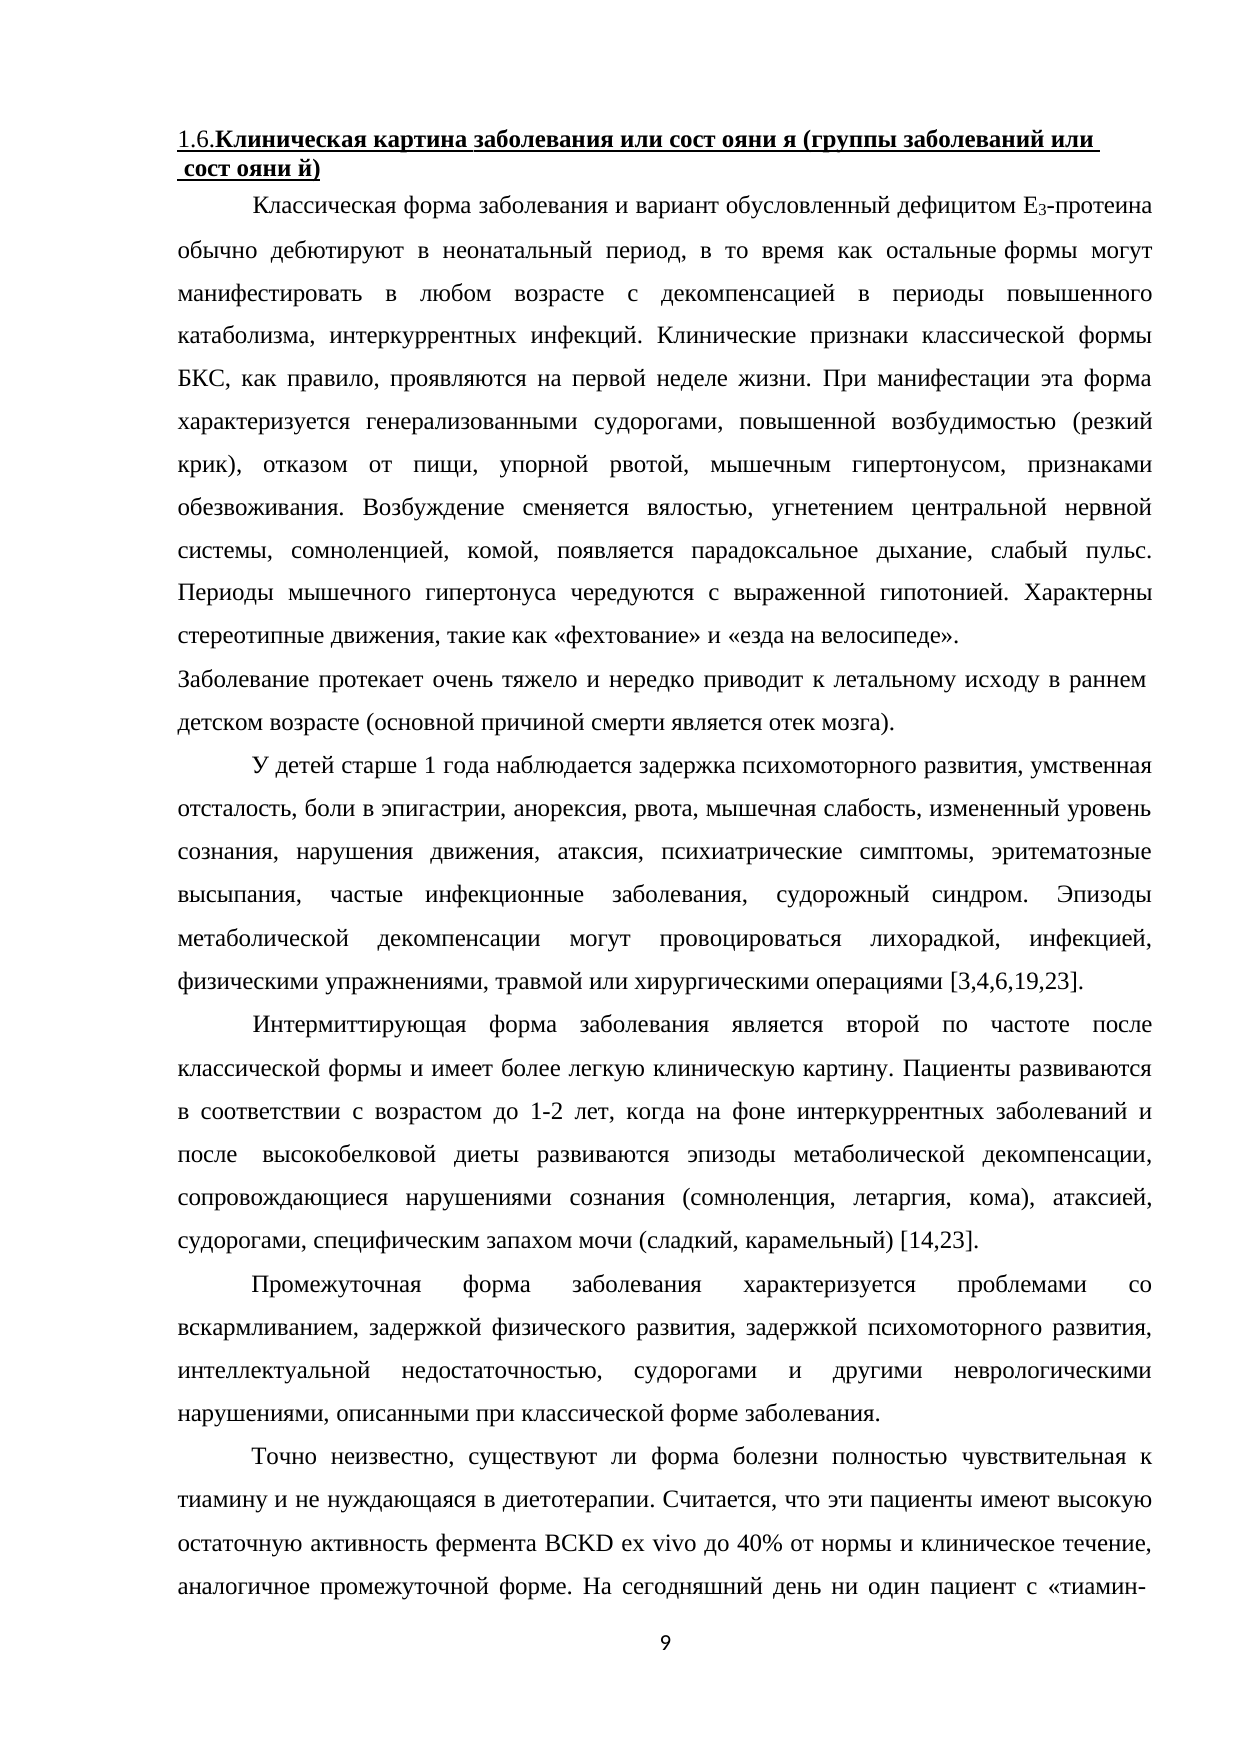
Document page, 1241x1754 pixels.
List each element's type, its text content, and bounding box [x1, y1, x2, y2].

text Классическая форма заболевания и вариант обусловленный дефицитом Е3-протеина обычно дебютируют в неонатальный период, в то время как остальные формы могут манифестировать в любом возрасте с декомпенсацией в периоды повышенного катаболизма, интеркуррентных инфекций. Клинические признаки классической формы БКС, как правило, проявляются на первой неделе жизни. При манифестации эта форма характеризуется генерализованными судорогами, повышенной возбудимостью (резкий крик), отказом от пищи, упорной рвотой, мышечным гипертонусом, признаками обезвоживания. Возбуждение сменяется вялостью, угнетением центральной нервной системы, сомноленцией, комой, появляется парадоксальное дыхание, слабый пульс. Периоды мышечного гипертонуса чередуются с выраженной гипотонией. Характерны стереотипные движения, такие как «фехтование» и «езда на велосипеде». [177, 190, 1152, 649]
text сост ояни й) [177, 153, 1163, 182]
text Интермиттирующая форма заболевания является второй по частоте после классической формы и имеет более легкую клиническую картину. Пациенты развиваются в соответствии с возрастом до 1-2 лет, когда на фоне интеркуррентных заболеваний и после высокобелковой диеты развиваются эпизоды метаболической декомпенсации, сопровождающиеся нарушениями сознания (сомноленция, летаргия, кома), атаксией, судорогами, специфическим запахом мочи (сладкий, карамельный) [14,23]. [177, 1009, 1152, 1254]
subtitle Клиническая картина заболевания или сост ояни я (группы заболеваний или [177, 124, 1163, 153]
text У детей старше 1 года наблюдается задержка психомоторного развития, умственная отсталость, боли в эпигастрии, анорексия, рвота, мышечная слабость, измененный уровень сознания, нарушения движения, атаксия, психиатрические симптомы, эритематозные высыпания, частые инфекционные заболевания, судорожный синдром. Эпизоды метаболической декомпенсации могут провоцироваться лихорадкой, инфекцией, физическими упражнениями, травмой или хирургическими операциями [3,4,6,19,23]. [177, 750, 1152, 994]
text Точно неизвестно, существуют ли форма болезни полностью чувствительная к тиамину и не нуждающаяся в диетотерапии. Считается, что эти пациенты имеют высокую остаточную активность фермента BCKD ex vivo до 40% от нормы и клиническое течение, аналогичное промежуточной форме. На сегодняшний день ни один пациент с «тиамин- [177, 1441, 1152, 1599]
text Заболевание протекает очень тяжело и нередко приводит к летальному исходу в раннем детском возрасте (основной причиной смерти является отек мозга). [177, 664, 1151, 735]
text Промежуточная форма заболевания характеризуется проблемами со вскармливанием, задержкой физического развития, задержкой психомоторного развития, интеллектуальной недостаточностью, судорогами и другими неврологическими нарушениями, описанными при классической форме заболевания. [177, 1269, 1152, 1427]
